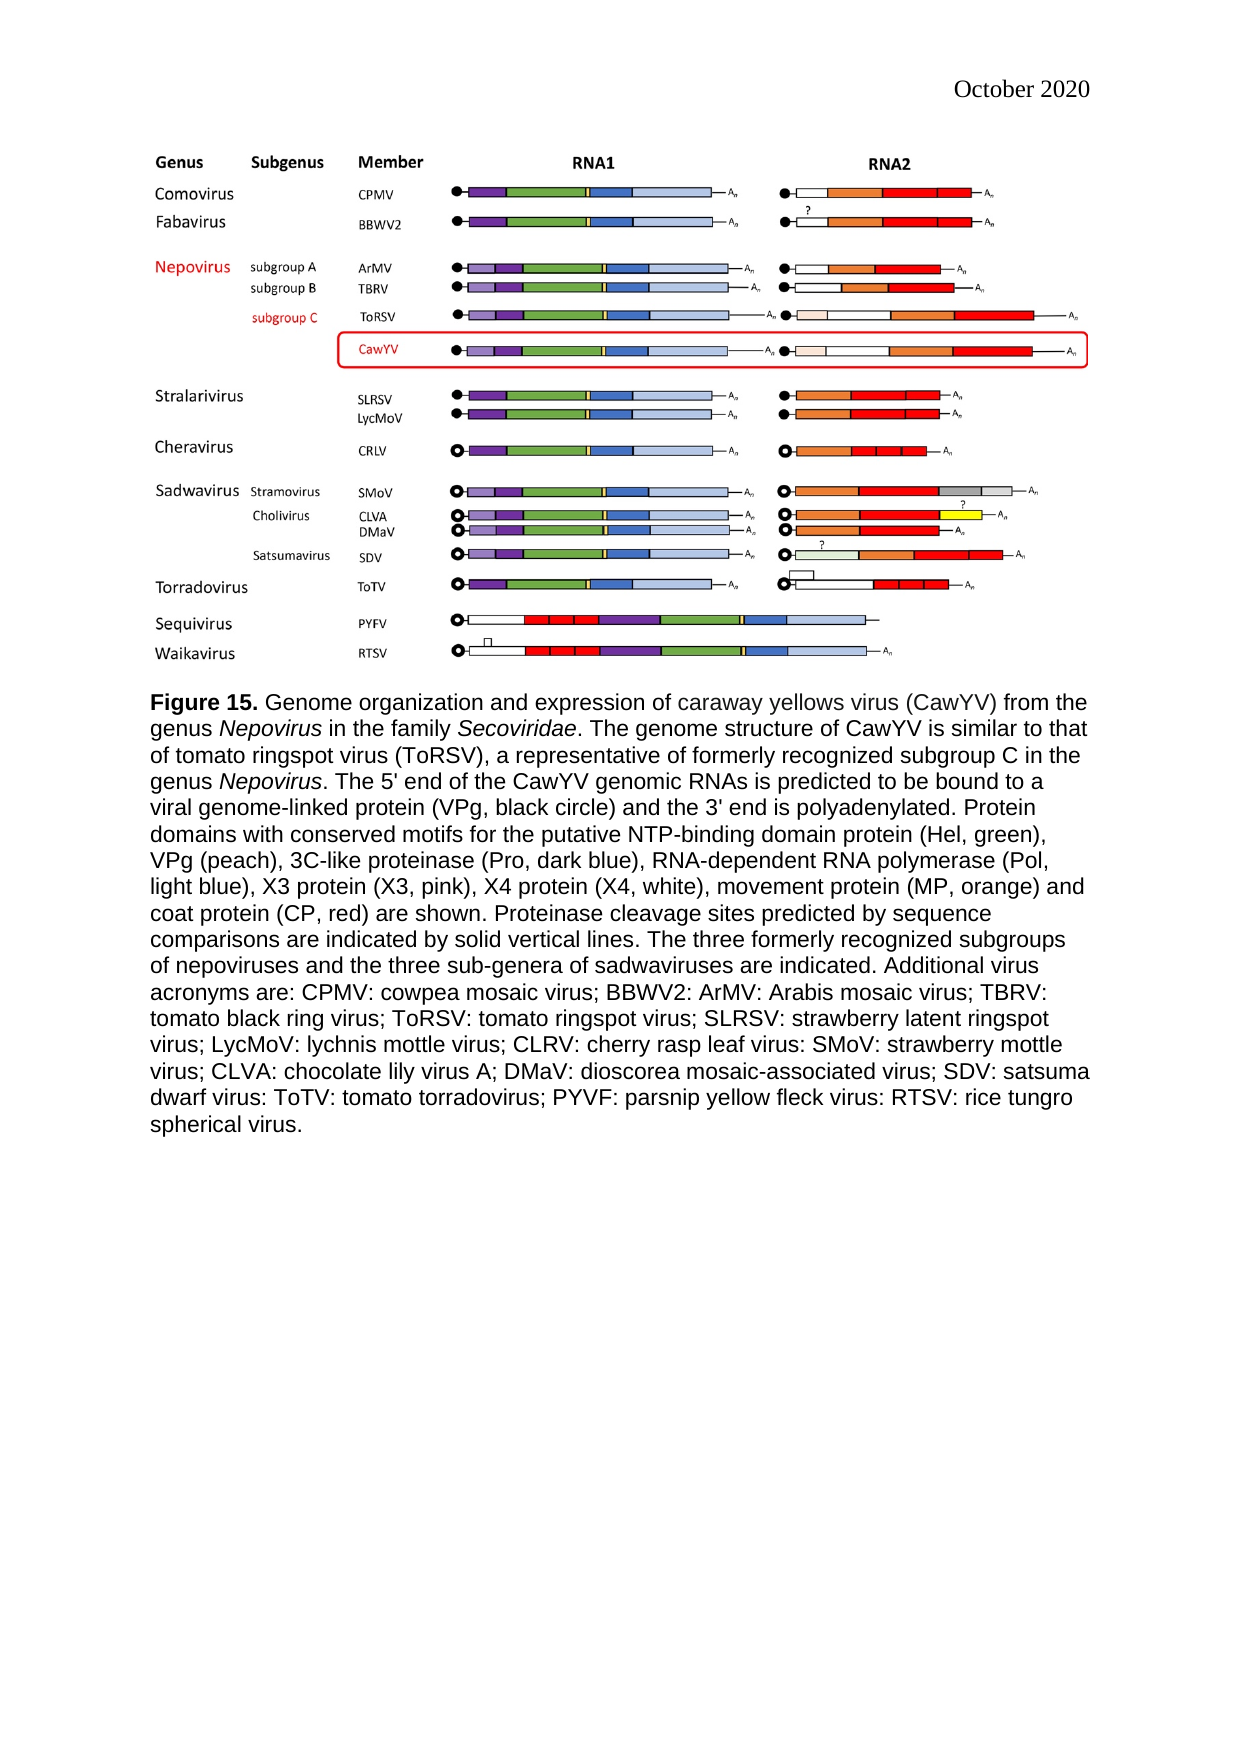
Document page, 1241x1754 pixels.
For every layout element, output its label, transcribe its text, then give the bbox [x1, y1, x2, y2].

picture [150, 150, 1088, 663]
text Figure 15. Genome organization and expression of caraway yellows virus (CawYV) from the genus Nepovirus in the family Secoviridae. The genome structure of CawYV is similar to that of tomato ringspot virus (ToRSV), a representative of formerly recognized subgroup C in the genus Nepovirus. The 5' end of the CawYV genomic RNAs is predicted to be bound to a viral genome-linked protein (VPg, black circle) and the 3' end is polyadenylated. Protein domains with conserved motifs for the putative NTP-binding domain protein (Hel, green), VPg (peach), 3C-like proteinase (Pro, dark blue), RNA-dependent RNA polymerase (Pol, light blue), X3 protein (X3, pink), X4 protein (X4, white), movement protein (MP, orange) and coat protein (CP, red) are shown. Proteinase cleavage sites predicted by sequence comparisons are indicated by solid vertical lines. The three formerly recognized subgroups of nepoviruses and the three sub-genera of sadwaviruses are indicated. Additional virus acronyms are: CPMV: cowpea mosaic virus; BBWV2: ArMV: Arabis mosaic virus; TBRV: tomato black ring virus; ToRSV: tomato ringspot virus; SLRSV: strawberry latent ringspot virus; LycMoV: lychnis mottle virus; CLRV: cherry rasp leaf virus: SMoV: strawberry mottle virus; CLVA: chocolate lily virus A; DMaV: dioscorea mosaic-associated virus; SDV: satsuma dwarf virus: ToTV: tomato torradovirus; PYVF: parsnip yellow fleck virus: RTSV: rice tungro spherical virus. [150, 689, 1090, 1137]
